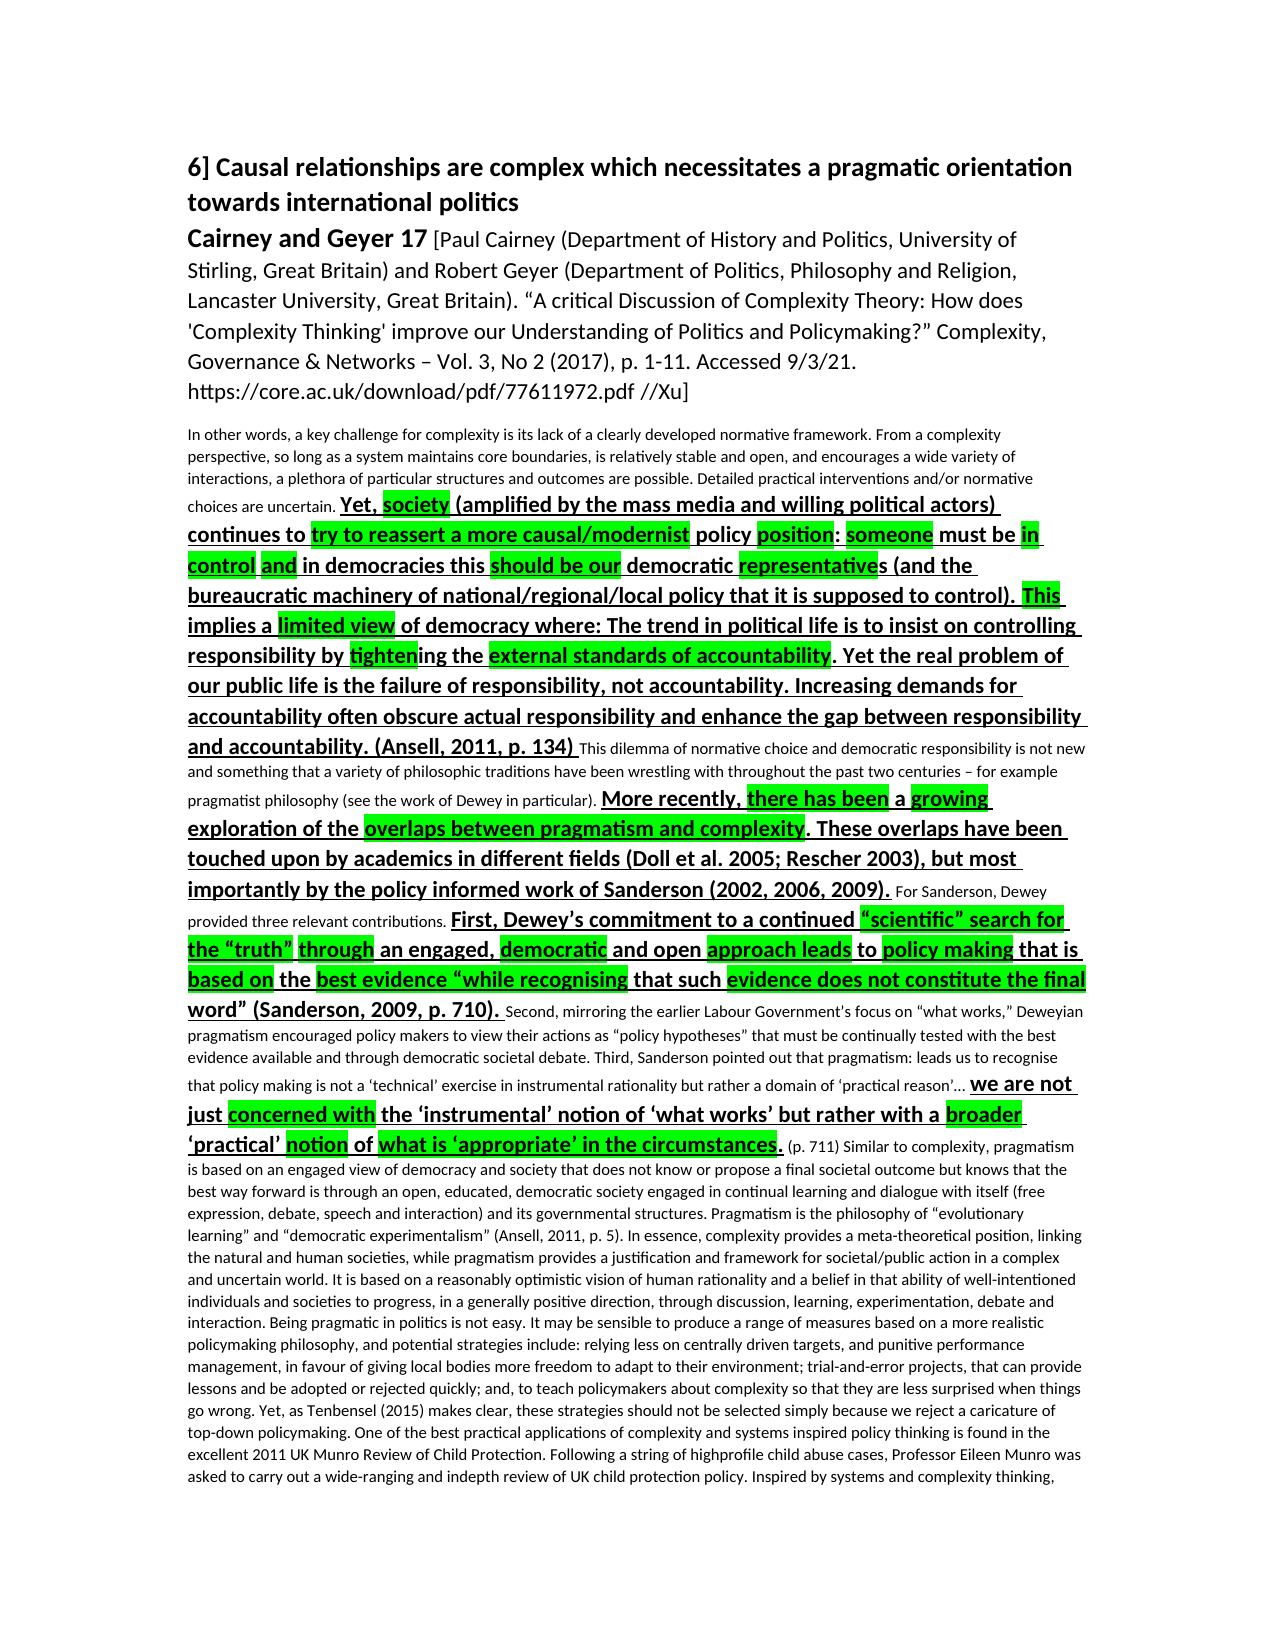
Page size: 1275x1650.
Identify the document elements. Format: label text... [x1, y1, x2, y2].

subtitle 6] Causal relationships are complex which necessitates a pragmatic orientation towards international politics [187, 150, 1087, 219]
text Cairney and Geyer 17 [Paul Cairney (Department of History and Politics, University of Stirling, Great Britain) and Robert Geyer (Department of Politics, Philosophy and Religion, Lancaster University, Great Britain). “A critical Discussion of Complexity Theory: How does 'Complexity Thinking' improve our Understanding of Politics and Policymaking?” Complexity, Governance & Networks – Vol. 3, No 2 (2017), p. 1-11. Accessed 9/3/21. https://core.ac.uk/download/pdf/77611972.pdf //Xu] [187, 221, 1087, 405]
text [187, 727, 1087, 1486]
